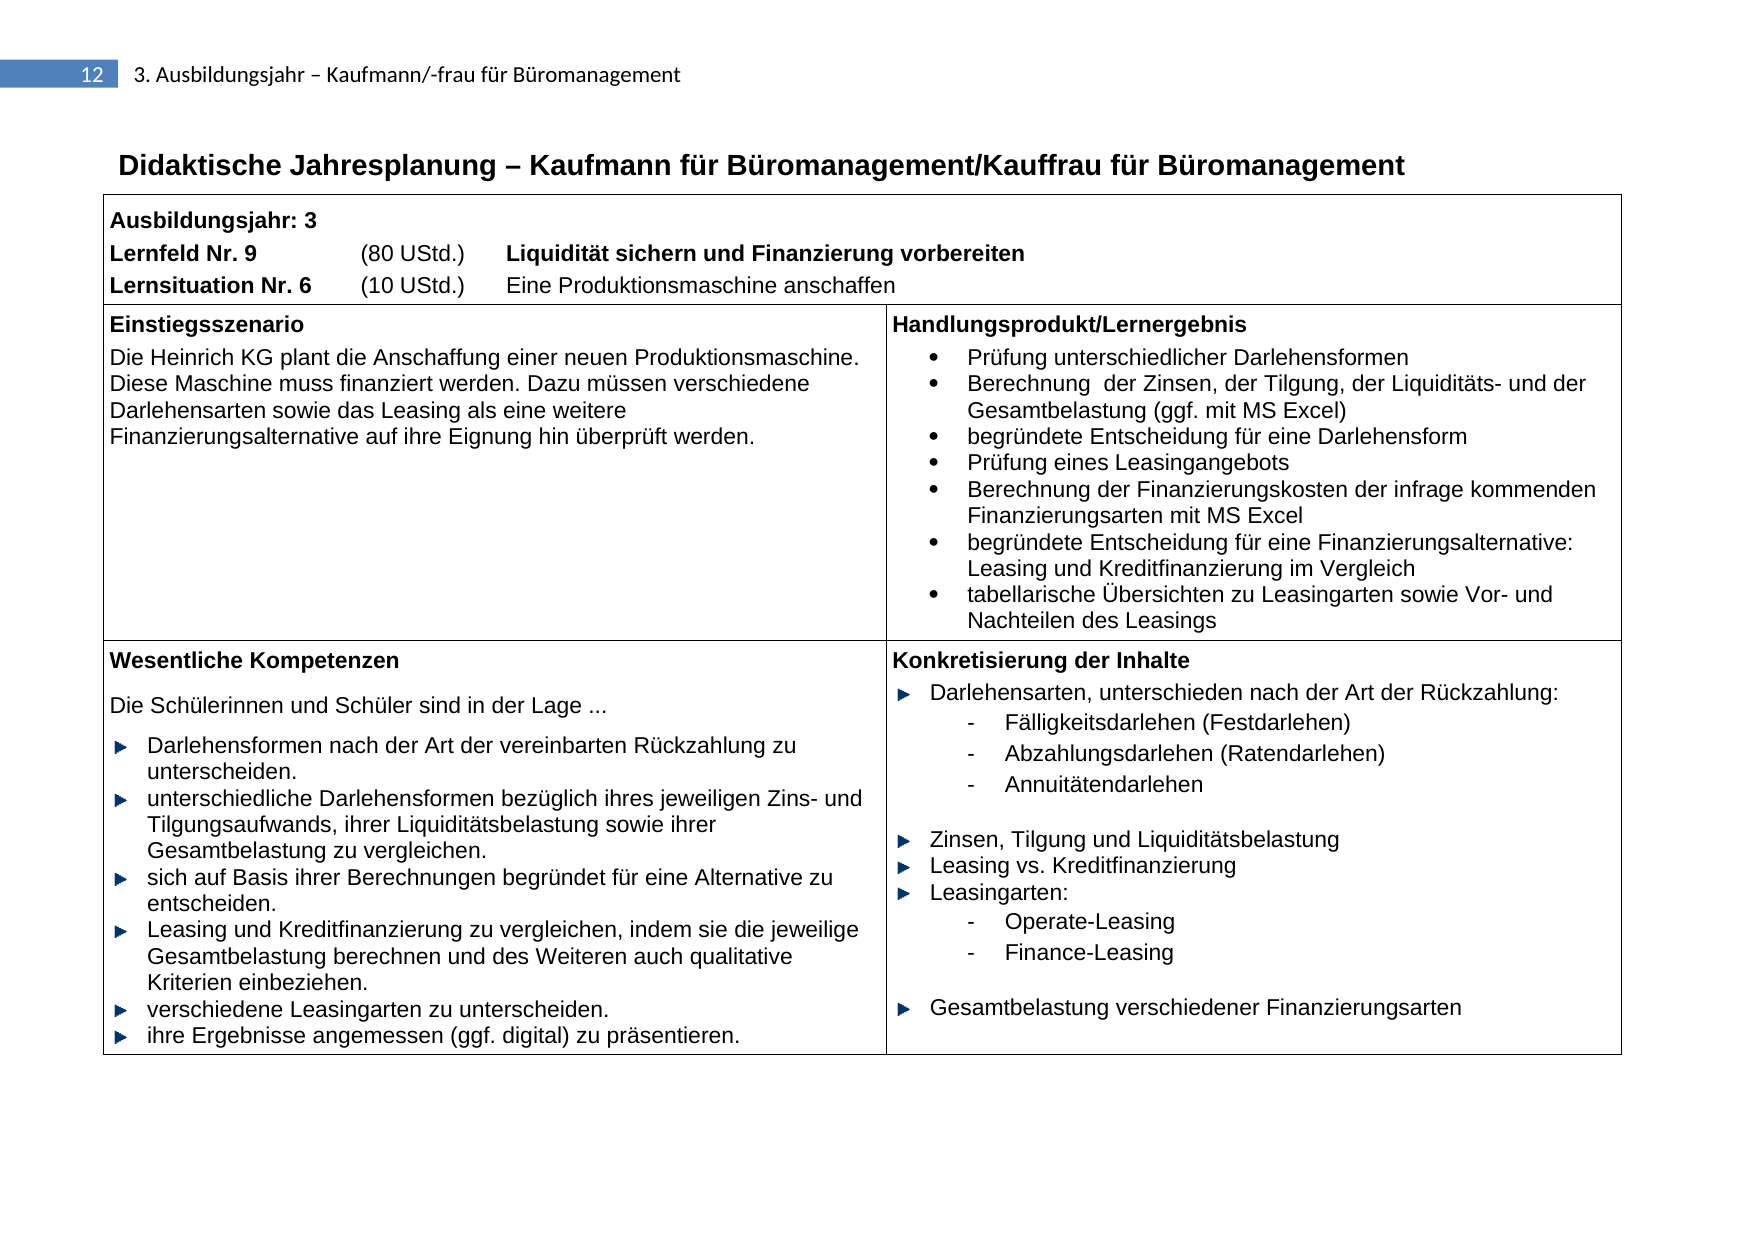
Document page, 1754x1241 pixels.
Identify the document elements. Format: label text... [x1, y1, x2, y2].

text Didaktische Jahresplanung – Kaufmann für Büromanagement/Kauffrau für Büromanagement [118, 148, 1606, 181]
picture [110, 736, 127, 754]
picture [893, 857, 910, 874]
table_header Ausbildungsjahr: 3 Lernfeld Nr. 9 (80 UStd.) Liquidität sichern und Finanzierung vorbereiten Lernsituation Nr. 6 (10 UStd.) Eine Produktionsmaschine anschaffen [104, 195, 1621, 304]
picture [893, 684, 910, 701]
table_cell Einstiegsszenario Die Heinrich KG plant die Anschaffung einer neuen Produktionsmaschine. Diese Maschine muss finanziert werden. Dazu müssen verschiedene Darlehensarten sowie das Leasing als eine weitere Finanzierungsalternative auf ihre Eignung hin überprüft werden. [104, 305, 886, 640]
table_cell Konkretisierung der Inhalte Darlehensarten, unterschieden nach der Art der Rückzahlung: Fälligkeitsdarlehen (Festdarlehen) Abzahlungsdarlehen (Ratendarlehen) Annuitätendarlehen Zinsen, Tilgung und Liquiditätsbelastung Leasing vs. Kreditfinanzierung Leasingarten: Operate-Leasing Finance-Leasing Gesamtbelastung verschiedener Finanzierungsarten [887, 641, 1621, 1054]
picture [110, 921, 127, 938]
table_cell Wesentliche Kompetenzen Die Schülerinnen und Schüler sind in der Lage ... Darlehensformen nach der Art der vereinbarten Rückzahlung zu unterscheiden. unterschiedliche Darlehensformen bezüglich ihres jeweiligen Zins- und Tilgungsaufwands, ihrer Liquiditätsbelastung sowie ihrer Gesamtbelastung zu vergleichen. sich auf Basis ihrer Berechnungen begründet für eine Alternative zu entscheiden. Leasing und Kreditfinanzierung zu vergleichen, indem sie die jeweilige Gesamtbelastung berechnen und des Weiteren auch qualitative Kriterien einbeziehen. verschiedene Leasingarten zu unterscheiden. ihre Ergebnisse angemessen (ggf. digital) zu präsentieren. [104, 641, 886, 1054]
picture [110, 789, 127, 807]
picture [893, 883, 910, 900]
table_cell Handlungsprodukt/Lernergebnis Prüfung unterschiedlicher Darlehensformen Berechnung der Zinsen, der Tilgung, der Liquiditäts- und der Gesamtbelastung (ggf. mit MS Excel) begründete Entscheidung für eine Darlehensform Prüfung eines Leasingangebots Berechnung der Finanzierungskosten der infrage kommenden Finanzierungsarten mit MS Excel begründete Entscheidung für eine Finanzierungsalternative: Leasing und Kreditfinanzierung im Vergleich tabellarische Übersichten zu Leasingarten sowie Vor- und Nachteilen des Leasings [887, 305, 1621, 640]
picture [110, 868, 127, 886]
picture [893, 998, 910, 1016]
picture [893, 830, 910, 848]
picture [110, 1000, 127, 1017]
picture [110, 1026, 127, 1044]
